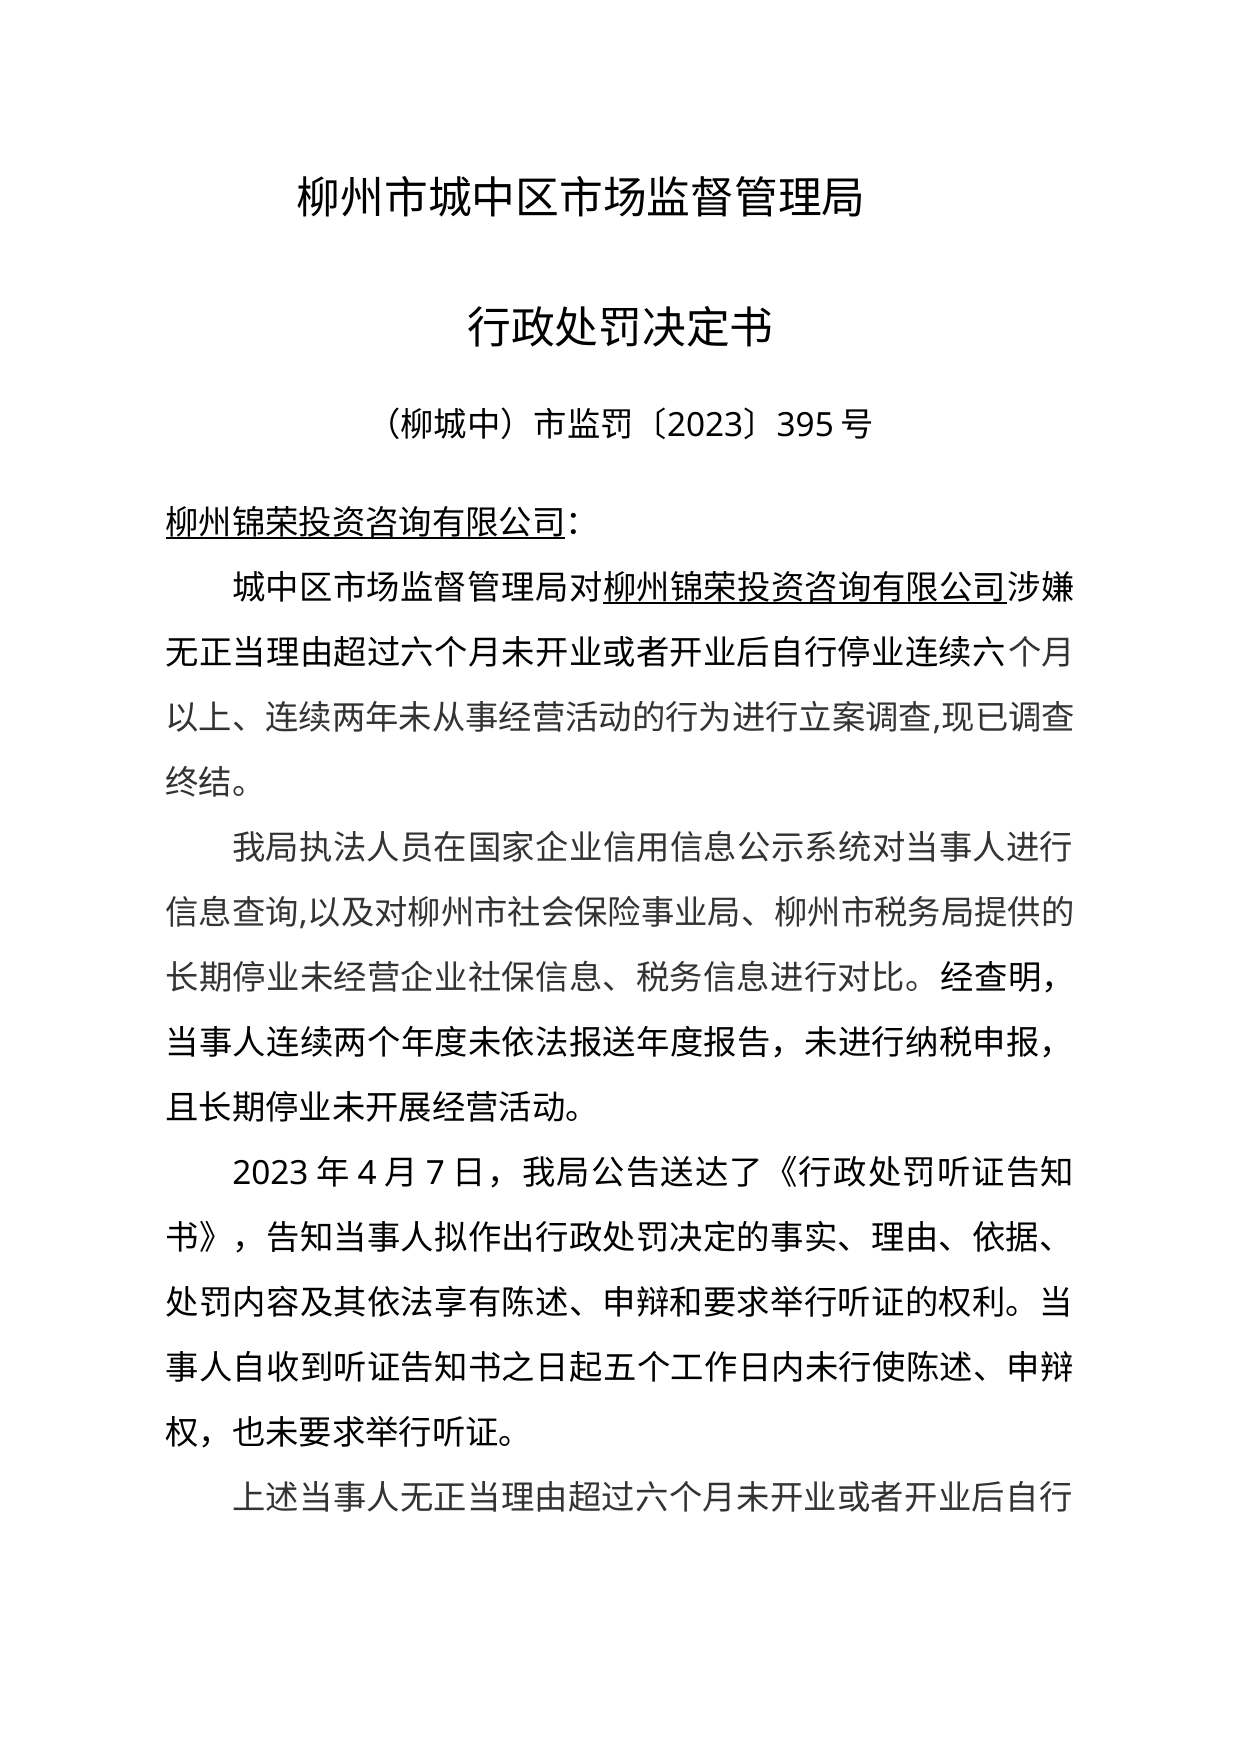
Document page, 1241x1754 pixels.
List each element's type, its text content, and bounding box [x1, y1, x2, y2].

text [165, 1462, 1075, 1527]
text （柳城中）市监罚〔2023〕395号 [165, 389, 1075, 454]
text 2023年4月7日，我局公告送达了《行政处罚听证告知书》，告知当事人拟作出行政处罚决定的事实、理由、依据、处罚内容及其依法享有陈述、申辩和要求举行听证的权利。当事人自收到听证告知书之日起五个工作日内未行使陈述、申辩权，也未要求举行听证。 [165, 1137, 1075, 1462]
text 城中区市场监督管理局对柳州锦荣投资咨询有限公司涉嫌无正当理由超过六个月未开业或者开业后自行停业连续六个月以上、连续两年未从事经营活动的行为进行立案调查,现已调查终结。 [165, 674, 1075, 812]
text 城中区市场监督管理局对柳州锦荣投资咨询有限公司涉嫌无正当理由超过六个月未开业或者开业后自行停业连续六个月以上、连续两年未从事经营活动的行为进行立案调查,现已调查终结。 [165, 552, 1075, 626]
text 行政处罚决定书 [165, 292, 1075, 357]
text 柳州锦荣投资咨询有限公司： [165, 487, 1075, 552]
text 我局执法人员在国家企业信用信息公示系统对当事人进行信息查询,以及对柳州市社会保险事业局、柳州市税务局提供的长期停业未经营企业社保信息、税务信息进行对比。经查明，当事人连续两个年度未依法报送年度报告，未进行纳税申报，且长期停业未开展经营活动。 [165, 934, 1075, 1137]
text 我局执法人员在国家企业信用信息公示系统对当事人进行信息查询,以及对柳州市社会保险事业局、柳州市税务局提供的长期停业未经营企业社保信息、税务信息进行对比。经查明，当事人连续两个年度未依法报送年度报告，未进行纳税申报，且长期停业未开展经营活动。 [165, 812, 1075, 889]
text 柳州市城中区市场监督管理局 [165, 162, 1075, 227]
